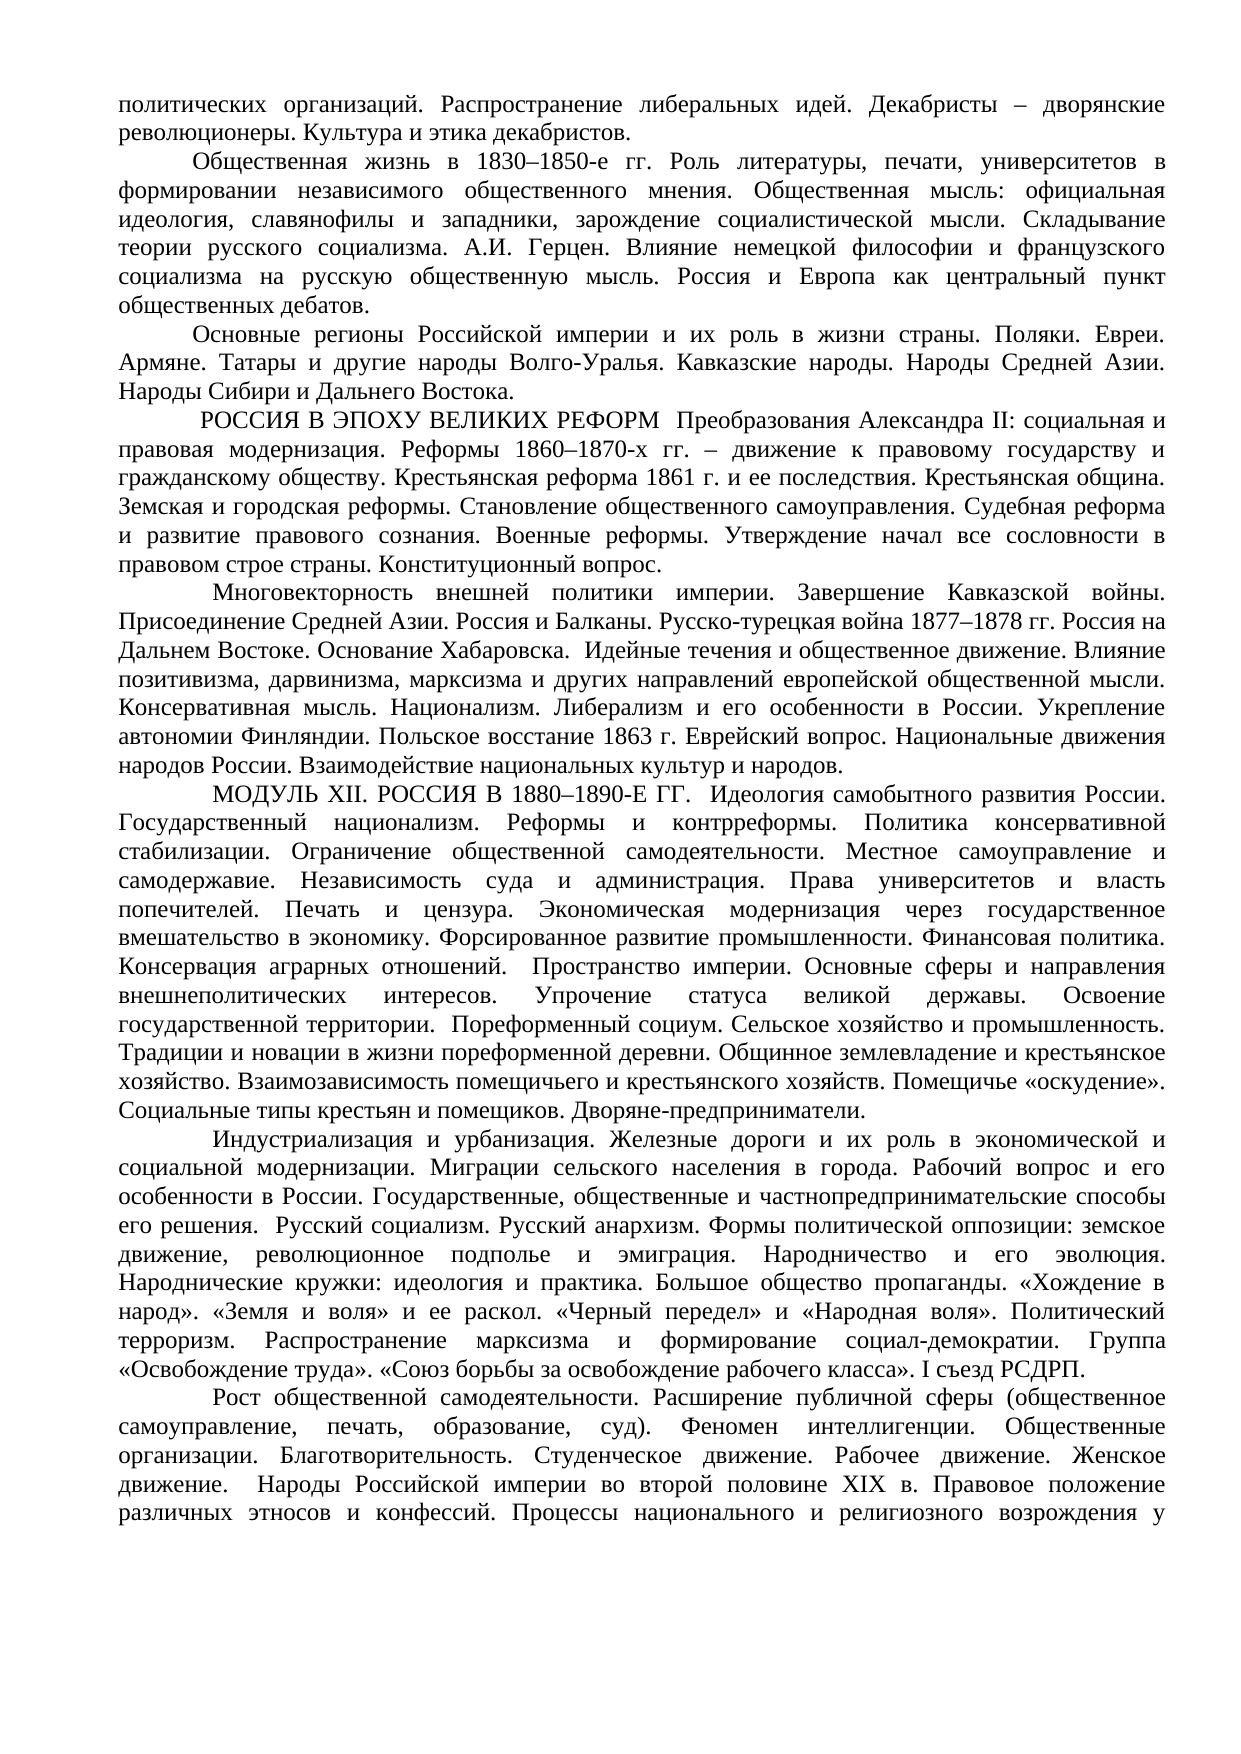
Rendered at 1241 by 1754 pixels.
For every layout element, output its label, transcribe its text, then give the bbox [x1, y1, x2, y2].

text Индустриализация и урбанизация. Железные дороги и их роль в экономической и социальной модернизации. Миграции сельского населения в города. Рабочий вопрос и его особенности в России. Государственные, общественные и частнопредпринимательские способы его решения. Русский социализм. Русский анархизм. Формы политической оппозиции: земское движение, революционное подполье и эмиграция. Народничество и его эволюция. Народнические кружки: идеология и практика. Большое общество пропаганды. «Хождение в народ». «Земля и воля» и ее раскол. «Черный передел» и «Народная воля». Политический терроризм. Распространение марксизма и формирование социал-демократии. Группа «Освобождение труда». «Союз борьбы за освобождение рабочего класса». I съезд РСДРП. [118, 1124, 1167, 1382]
text Многовекторность внешней политики империи. Завершение Кавказской войны. Присоединение Средней Азии. Россия и Балканы. Русско-турецкая война 1877–1878 гг. Россия на Дальнем Востоке. Основание Хабаровска. Идейные течения и общественное движение. Влияние позитивизма, дарвинизма, марксизма и других направлений европейской общественной мысли. Консервативная мысль. Национализм. Либерализм и его особенности в России. Укрепление автономии Финляндии. Польское восстание 1863 г. Еврейский вопрос. Национальные движения народов России. Взаимодействие национальных культур и народов. [118, 577, 1167, 779]
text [118, 1382, 1167, 1526]
text Основные регионы Российской империи и их роль в жизни страны. Поляки. Евреи. Армяне. Татары и другие народы Волго-Уралья. Кавказские народы. Народы Средней Азии. Народы Сибири и Дальнего Востока. [118, 319, 1167, 405]
text Общественная жизнь в 1830–1850-е гг. Роль литературы, печати, университетов в формировании независимого общественного мнения. Общественная мысль: официальная идеология, славянофилы и западники, зарождение социалистической мысли. Складывание теории русского социализма. А.И. Герцен. Влияние немецкой философии и французского социализма на русскую общественную мысль. Россия и Европа как центральный пункт общественных дебатов. [118, 146, 1167, 319]
text МОДУЛЬ XII. РОССИЯ В 1880–1890-Е ГГ. Идеология самобытного развития России. Государственный национализм. Реформы и контрреформы. Политика консервативной стабилизации. Ограничение общественной самодеятельности. Местное самоуправление и самодержавие. Независимость суда и администрация. Права университетов и власть попечителей. Печать и цензура. Экономическая модернизация через государственное вмешательство в экономику. Форсированное развитие промышленности. Финансовая политика. Консервация аграрных отношений. Пространство империи. Основные сферы и направления внешнеполитических интересов. Упрочение статуса великой державы. Освоение государственной территории. Пореформенный социум. Сельское хозяйство и промышленность. Традиции и новации в жизни пореформенной деревни. Общинное землевладение и крестьянское хозяйство. Взаимозависимость помещичьего и крестьянского хозяйств. Помещичье «оскудение». Социальные типы крестьян и помещиков. Дворяне-предприниматели. [118, 779, 1167, 1124]
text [118, 89, 1167, 146]
text РОССИЯ В ЭПОХУ ВЕЛИКИХ РЕФОРМ Преобразования Александра II: социальная и правовая модернизация. Реформы 1860–1870-х гг. – движение к правовому государству и гражданскому обществу. Крестьянская реформа 1861 г. и ее последствия. Крестьянская община. Земская и городская реформы. Становление общественного самоуправления. Судебная реформа и развитие правового сознания. Военные реформы. Утверждение начал все сословности в правовом строе страны. Конституционный вопрос. [118, 405, 1167, 577]
